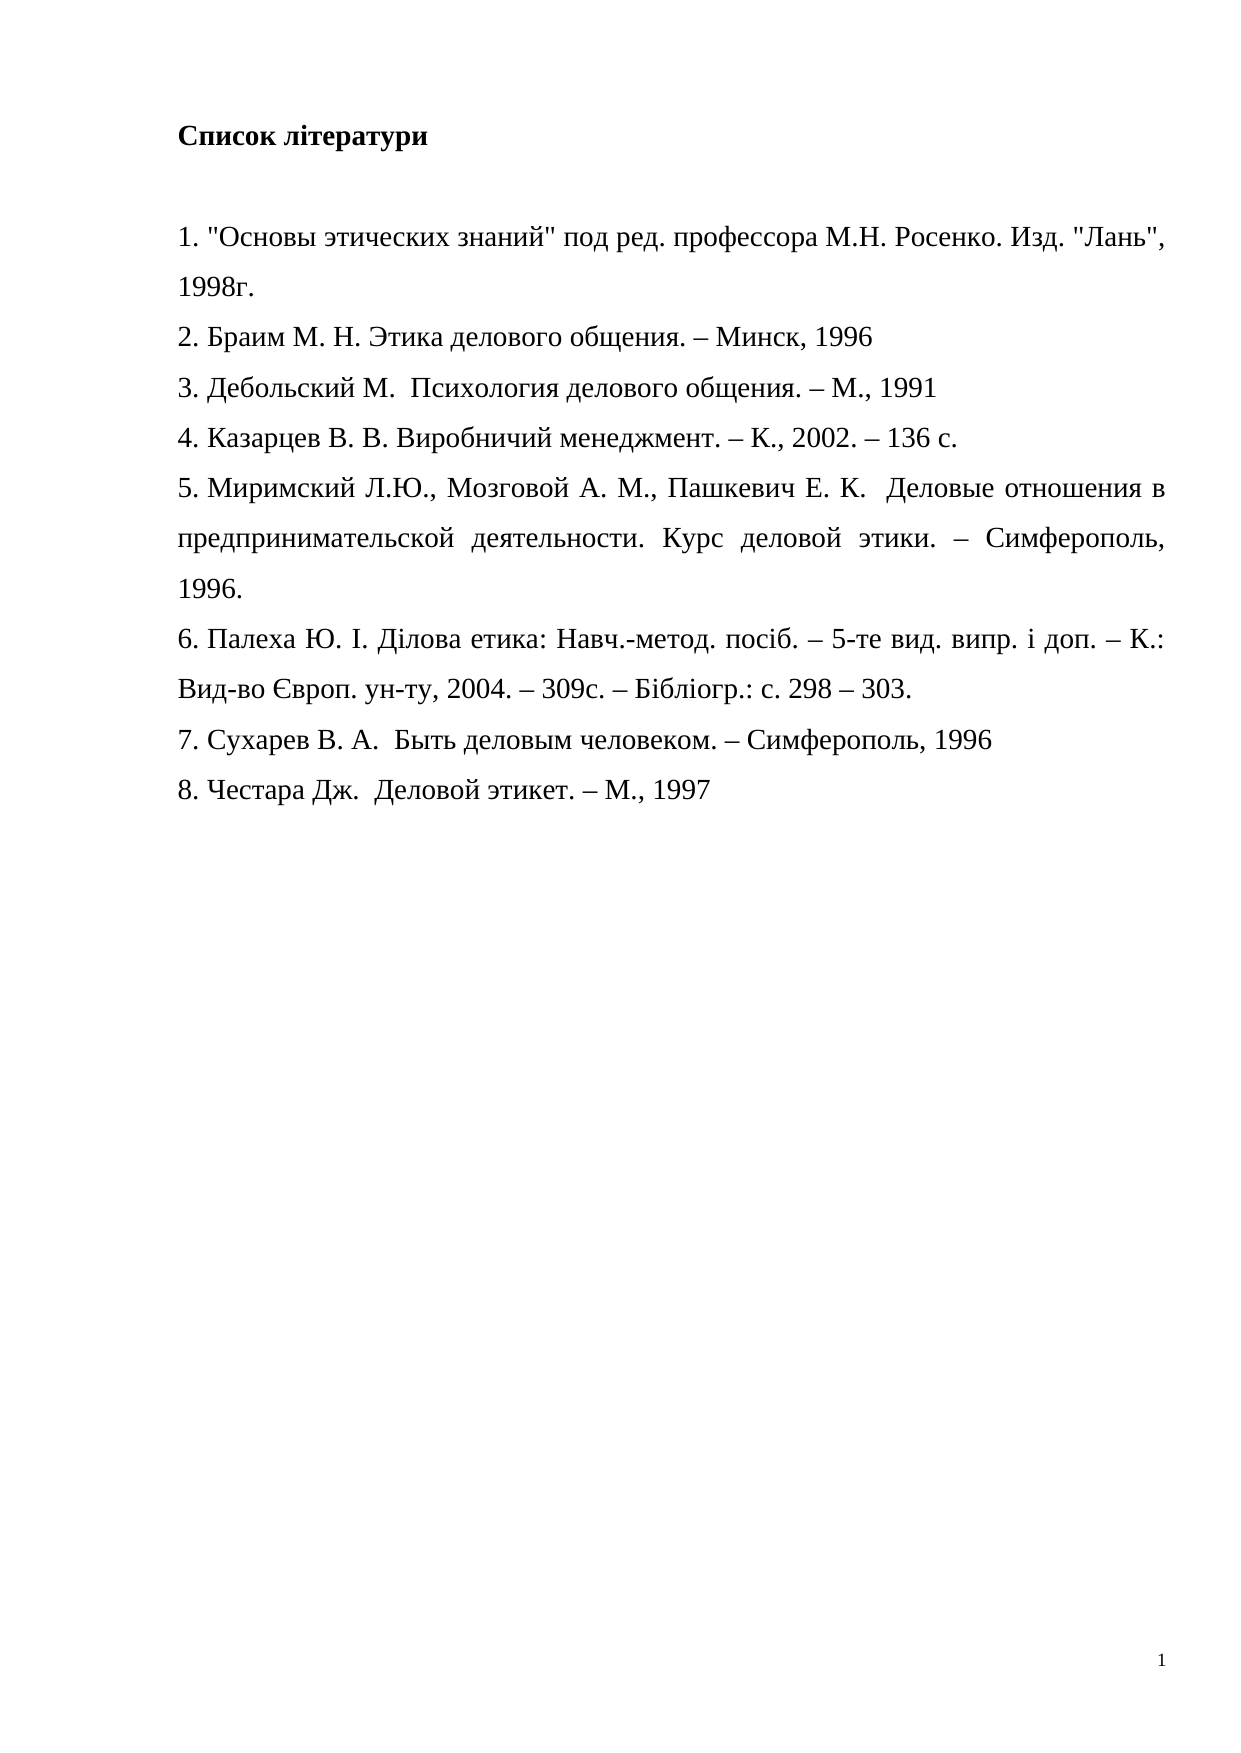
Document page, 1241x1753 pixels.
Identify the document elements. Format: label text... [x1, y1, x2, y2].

list Честара Дж. Деловой этикет. – М., 1997 [177, 772, 1166, 806]
list Браим М. Н. Этика делового общения. – Минск, 1996 [177, 319, 1166, 353]
list "Основы этических знаний" под ред. профессора М.Н. Росенко. Изд. "Лань", 1998г. [177, 219, 1166, 303]
list Сухарев В. А. Быть деловым человеком. – Симферополь, 1996 [177, 722, 1166, 755]
text Список літератури [177, 118, 1166, 152]
list Дебольский М. Психология делового общения. – М., 1991 [177, 370, 1166, 403]
list Палеха Ю. І. Ділова етика: Навч.-метод. посіб. – 5-те вид. випр. і доп. – К.: Вид-во Європ. ун-ту, 2004. – 309с. – Бібліогр.: с. 298 – 303. [177, 621, 1166, 705]
list Казарцев В. В. Виробничий менеджмент. – К., 2002. – 136 с. [177, 420, 1166, 453]
list Миримский Л.Ю., Мозговой А. М., Пашкевич Е. К. Деловые отношения в предпринимательской деятельности. Курс деловой этики. – Симферополь, 1996. [177, 470, 1166, 604]
